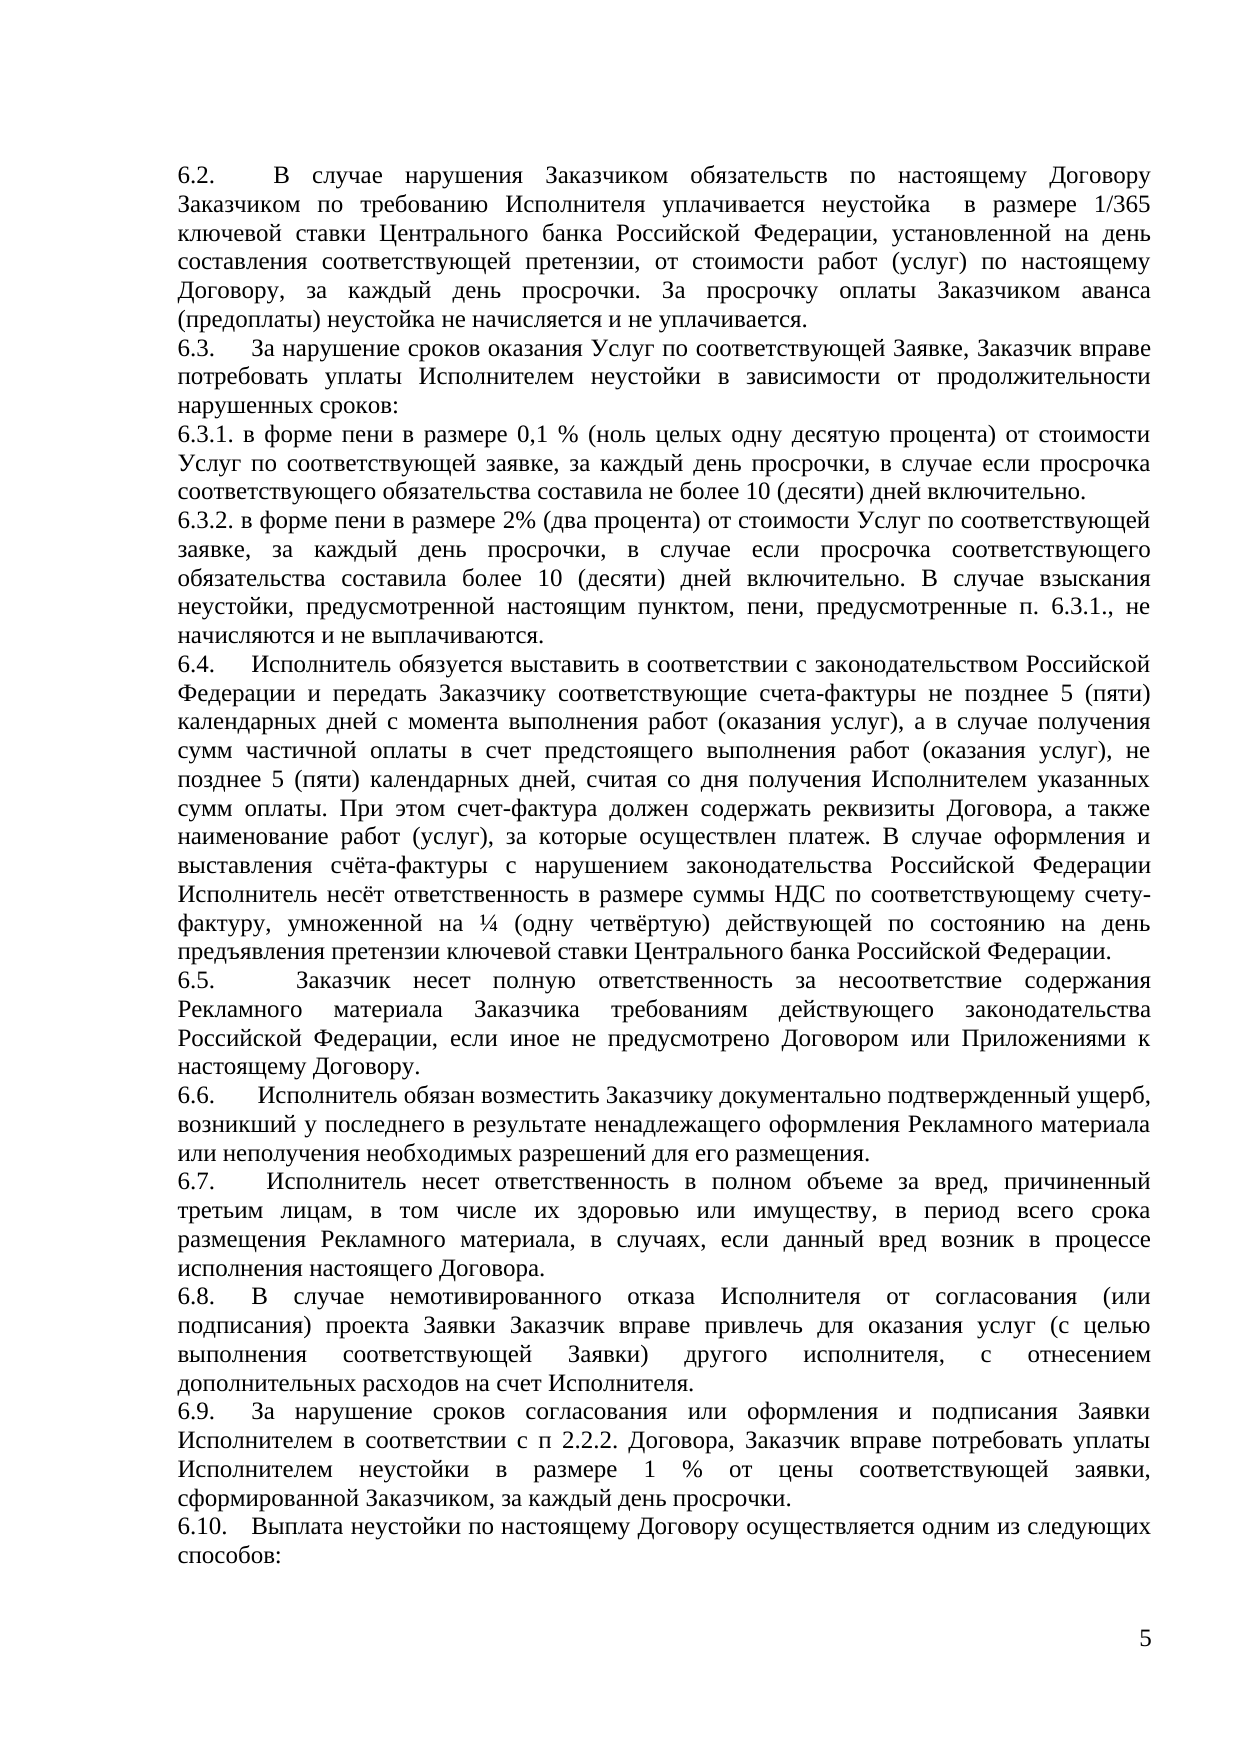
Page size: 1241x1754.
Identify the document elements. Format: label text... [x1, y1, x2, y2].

list Исполнитель обязуется выставить в соответствии с законодательством Российской Федерации и передать Заказчику соответствующие счета-фактуры не позднее 5 (пяти) календарных дней с момента выполнения работ (оказания услуг), а в случае получения сумм частичной оплаты в счет предстоящего выполнения работ (оказания услуг), не позднее 5 (пяти) календарных дней, считая со дня получения Исполнителем указанных сумм оплаты. При этом счет-фактура должен содержать реквизиты Договора, а также наименование работ (услуг), за которые осуществлен платеж. В случае оформления и выставления счёта-фактуры с нарушением законодательства Российской Федерации Исполнитель несёт ответственность в размере суммы НДС по соответствующему счету-фактуру, умноженной на ¼ (одну четвёртую) действующей по состоянию на день предъявления претензии ключевой ставки Центрального банка Российской Федерации. [177, 649, 1152, 965]
list Выплата неустойки по настоящему Договору осуществляется одним из следующих способов: [177, 1511, 1152, 1569]
text 6.3.1. в форме пени в размере 0,1 % (ноль целых одну десятую процента) от стоимости Услуг по соответствующей заявке, за каждый день просрочки, в случае если просрочка соответствующего обязательства составила не более 10 (десяти) дней включительно. [177, 419, 1152, 505]
list В случае нарушения Заказчиком обязательств по настоящему Договору Заказчиком по требованию Исполнителя уплачивается неустойка в размере 1/365 ключевой ставки Центрального банка Российской Федерации, установленной на день составления соответствующей претензии, от стоимости работ (услуг) по настоящему Договору, за каждый день просрочки. За просрочку оплаты Заказчиком аванса (предоплаты) неустойка не начисляется и не уплачивается. [177, 160, 1152, 333]
list Заказчик несет полную ответственность за несоответствие содержания Рекламного материала Заказчика требованиям действующего законодательства Российской Федерации, если иное не предусмотрено Договором или Приложениями к настоящему Договору. [177, 965, 1152, 1080]
list В случае немотивированного отказа Исполнителя от согласования (или подписания) проекта Заявки Заказчик вправе привлечь для оказания услуг (с целью выполнения соответствующей Заявки) другого исполнителя, с отнесением дополнительных расходов на счет Исполнителя. [177, 1281, 1152, 1396]
list За нарушение сроков согласования или оформления и подписания Заявки Исполнителем в соответствии с п 2.2.2. Договора, Заказчик вправе потребовать уплаты Исполнителем неустойки в размере 1 % от цены соответствующей заявки, сформированной Заказчиком, за каждый день просрочки. [177, 1396, 1152, 1511]
text 6.3.2. в форме пени в размере 2% (два процента) от стоимости Услуг по соответствующей заявке, за каждый день просрочки, в случае если просрочка соответствующего обязательства составила более 10 (десяти) дней включительно. В случае взыскания неустойки, предусмотренной настоящим пунктом, пени, предусмотренные п. 6.3.1., не начисляются и не выплачиваются. [177, 505, 1152, 649]
list Исполнитель несет ответственность в полном объеме за вред, причиненный третьим лицам, в том числе их здоровью или имуществу, в период всего срока размещения Рекламного материала, в случаях, если данный вред возник в процессе исполнения настоящего Договора. [177, 1166, 1152, 1281]
list Исполнитель обязан возместить Заказчику документально подтвержденный ущерб, возникший у последнего в результате ненадлежащего оформления Рекламного материала или неполучения необходимых разрешений для его размещения. [177, 1080, 1152, 1166]
list За нарушение сроков оказания Услуг по соответствующей Заявке, Заказчик вправе потребовать уплаты Исполнителем неустойки в зависимости от продолжительности нарушенных сроков: [177, 333, 1152, 419]
